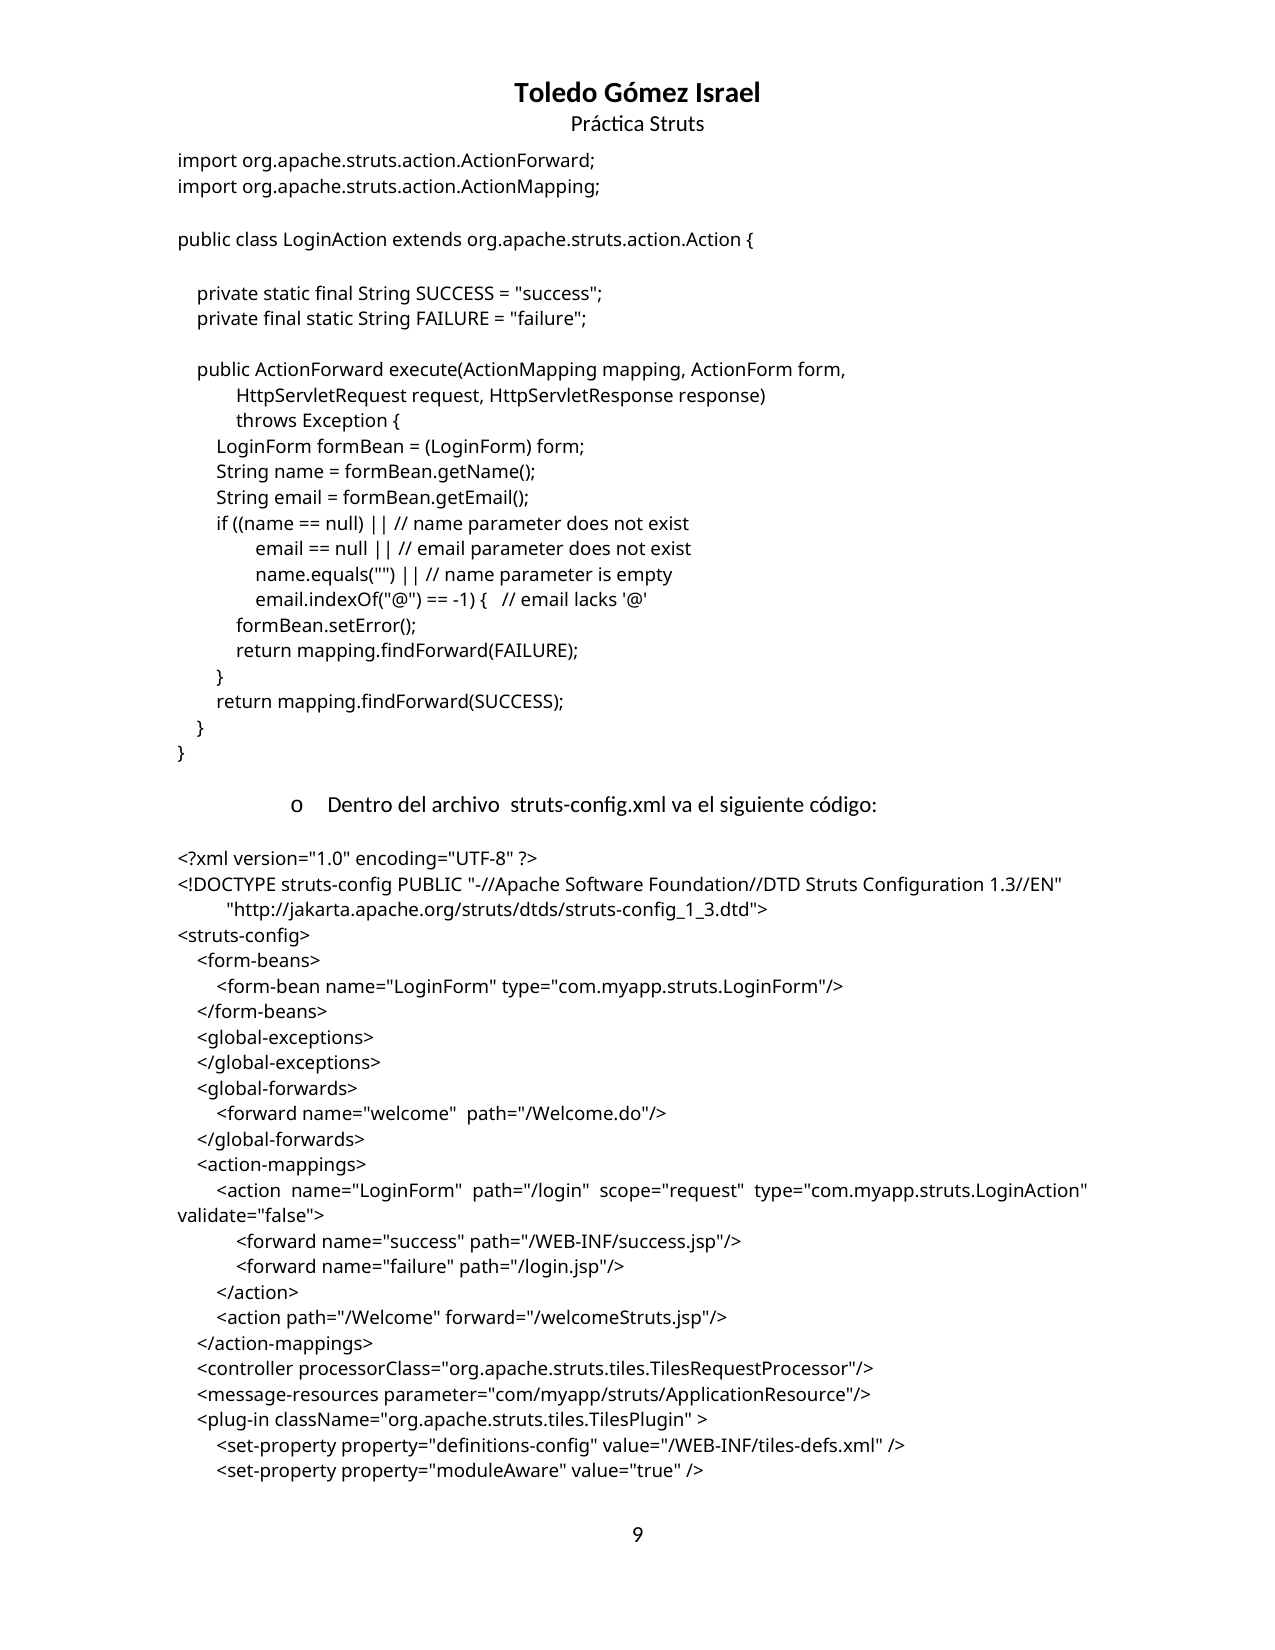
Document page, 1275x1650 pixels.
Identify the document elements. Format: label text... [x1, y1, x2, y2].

text import org.apache.struts.action.ActionMapping; [177, 173, 1098, 199]
text <global-forwards> [177, 1075, 1098, 1101]
text throws Exception { [177, 408, 1098, 433]
text <?xml version="1.0" encoding="UTF-8" ?> [177, 845, 1098, 871]
text } [177, 663, 1098, 688]
text private final static String FAILURE = "failure"; [177, 306, 1098, 331]
text </form-beans> [177, 998, 1098, 1024]
text <global-exceptions> [177, 1024, 1098, 1049]
text email.indexOf("@") == -1) { // email lacks '@' [177, 586, 1098, 612]
text <forward name="welcome" path="/Welcome.do"/> [177, 1101, 1098, 1126]
text import org.apache.struts.action.ActionForward; [177, 148, 1098, 173]
text if ((name == null) || // name parameter does not exist [177, 510, 1098, 535]
text HttpServletRequest request, HttpServletResponse response) [177, 382, 1098, 408]
text </global-exceptions> [177, 1049, 1098, 1075]
text private static final String SUCCESS = "success"; [177, 280, 1098, 306]
text name.equals("") || // name parameter is empty [177, 561, 1098, 586]
text } [177, 714, 1098, 739]
text <!DOCTYPE struts-config PUBLIC "-//Apache Software Foundation//DTD Struts Configuration 1.3//EN" [177, 871, 1098, 896]
text <action path="/Welcome" forward="/welcomeStruts.jsp"/> [177, 1305, 1098, 1330]
text <struts-config> [177, 922, 1098, 947]
text <set-property property="definitions-config" value="/WEB-INF/tiles-defs.xml" /> [177, 1432, 1098, 1458]
text <message-resources parameter="com/myapp/struts/ApplicationResource"/> [177, 1381, 1098, 1407]
text formBean.setError(); [177, 612, 1098, 637]
text <form-beans> [177, 947, 1098, 973]
text <forward name="failure" path="/login.jsp"/> [177, 1254, 1098, 1279]
text return mapping.findForward(SUCCESS); [177, 688, 1098, 714]
text <action-mappings> [177, 1152, 1098, 1177]
text <forward name="success" path="/WEB-INF/success.jsp"/> [177, 1228, 1098, 1254]
list Dentro del archivo struts-config.xml va el siguiente código: [290, 791, 1098, 820]
text </global-forwards> [177, 1126, 1098, 1152]
text String name = formBean.getName(); [177, 459, 1098, 484]
text <action name="LoginForm" path="/login" scope="request" type="com.myapp.struts.LoginAction" validate="false"> [177, 1177, 1098, 1228]
text <set-property property="moduleAware" value="true" /> [177, 1458, 1098, 1483]
text LoginForm formBean = (LoginForm) form; [177, 433, 1098, 459]
text <plug-in className="org.apache.struts.tiles.TilesPlugin" > [177, 1407, 1098, 1432]
text </action> [177, 1279, 1098, 1305]
text } [177, 739, 1098, 765]
text </action-mappings> [177, 1330, 1098, 1356]
text public class LoginAction extends org.apache.struts.action.Action { [177, 227, 1098, 252]
text email == null || // email parameter does not exist [177, 535, 1098, 561]
text <controller processorClass="org.apache.struts.tiles.TilesRequestProcessor"/> [177, 1356, 1098, 1381]
text return mapping.findForward(FAILURE); [177, 637, 1098, 663]
text <form-bean name="LoginForm" type="com.myapp.struts.LoginForm"/> [177, 973, 1098, 998]
text String email = formBean.getEmail(); [177, 484, 1098, 510]
text "http://jakarta.apache.org/struts/dtds/struts-config_1_3.dtd"> [177, 896, 1098, 922]
text public ActionForward execute(ActionMapping mapping, ActionForm form, [177, 357, 1098, 382]
